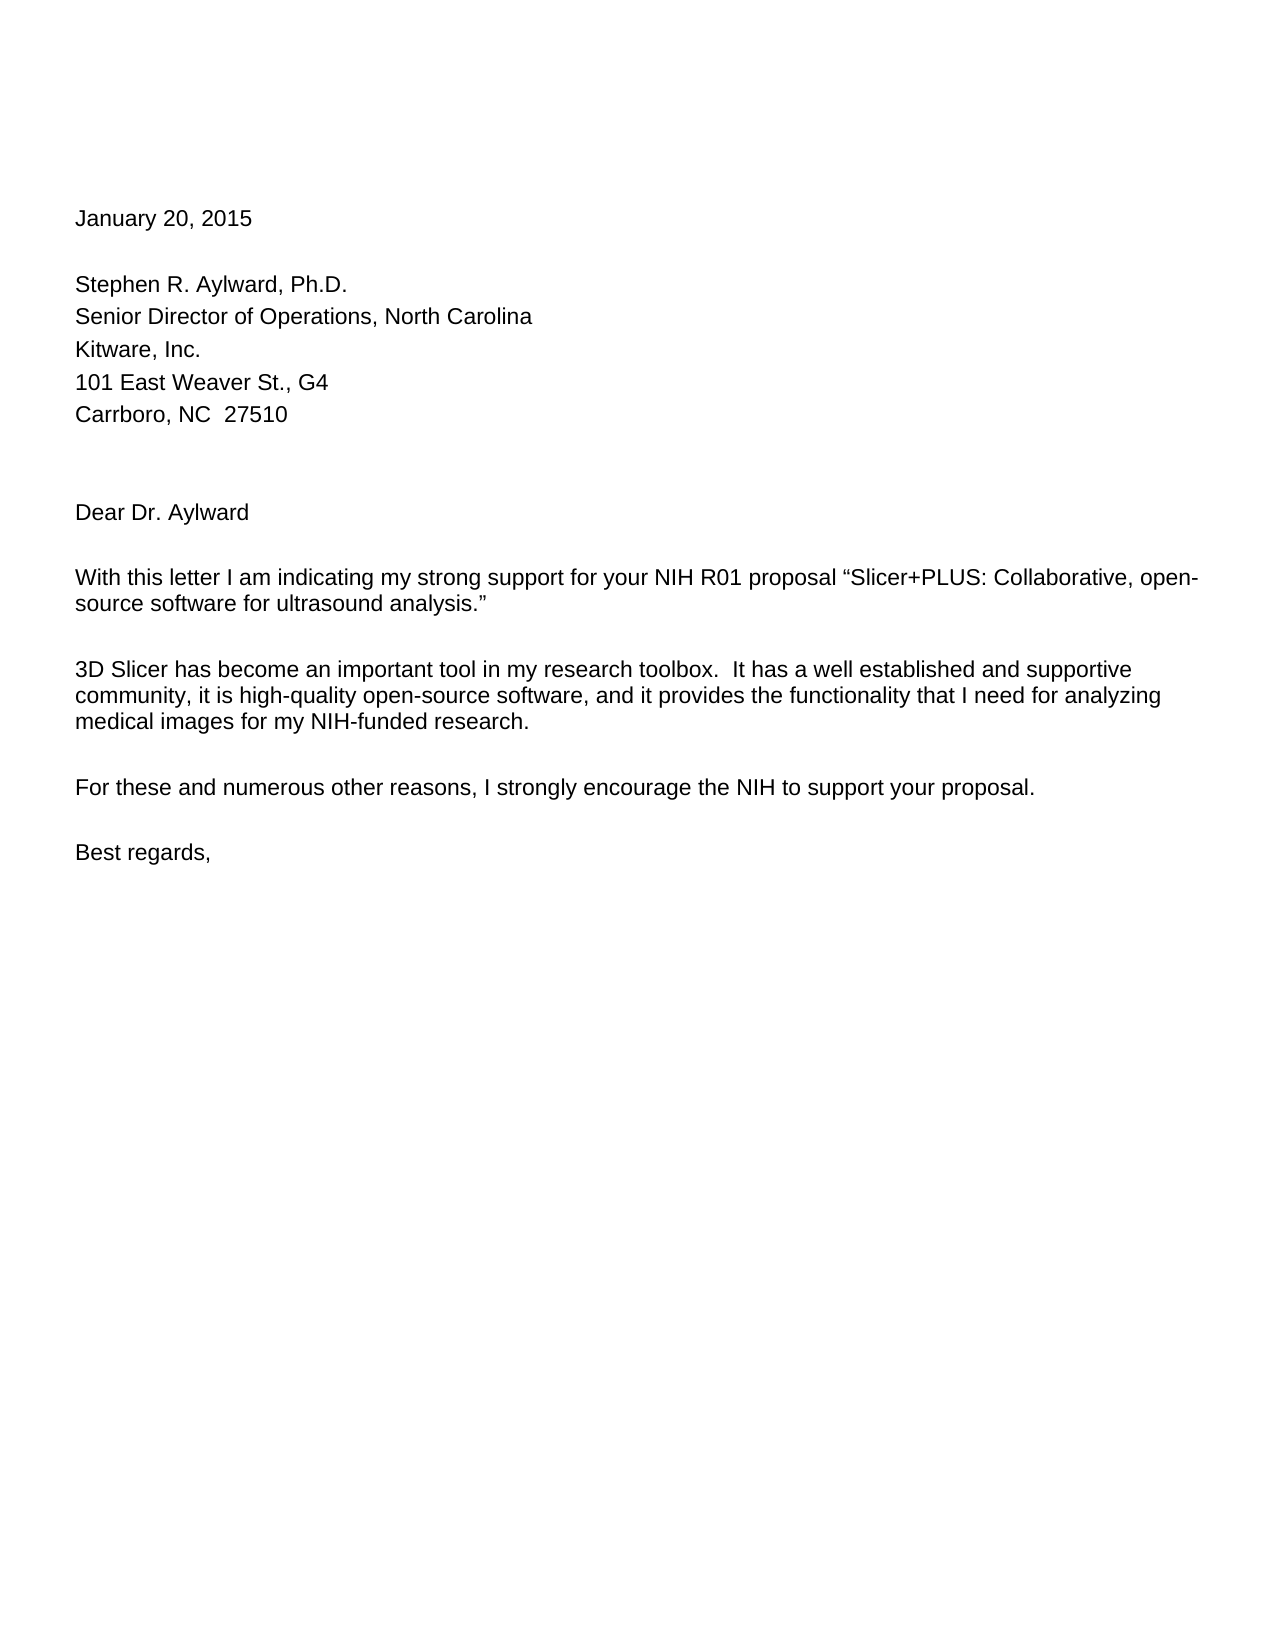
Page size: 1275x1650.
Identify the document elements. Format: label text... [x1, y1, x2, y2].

text 101 East Weaver St., G4 [75, 368, 1200, 395]
text Senior Director of Operations, North Carolina [75, 303, 1200, 329]
text Best regards, [75, 839, 1200, 865]
text Carrboro, NC 27510 [75, 401, 1200, 427]
text With this letter I am indicating my strong support for your NIH R01 proposal “Slicer+PLUS: Collaborative, open-source software for ultrasound analysis.” [75, 564, 1200, 617]
text 3D Slicer has become an important tool in my research toolbox. It has a well established and supportive community, it is high-quality open-source software, and it provides the functionality that I need for analyzing medical images for my NIH-funded research. [75, 656, 1200, 735]
text For these and numerous other reasons, I strongly encourage the NIH to support your proposal. [75, 773, 1200, 800]
text Dear Dr. Aylward [75, 499, 1200, 525]
text Stephen R. Aylward, Ph.D. [75, 271, 1200, 297]
text January 20, 2015 [75, 205, 1200, 232]
text Kitware, Inc. [75, 336, 1200, 362]
